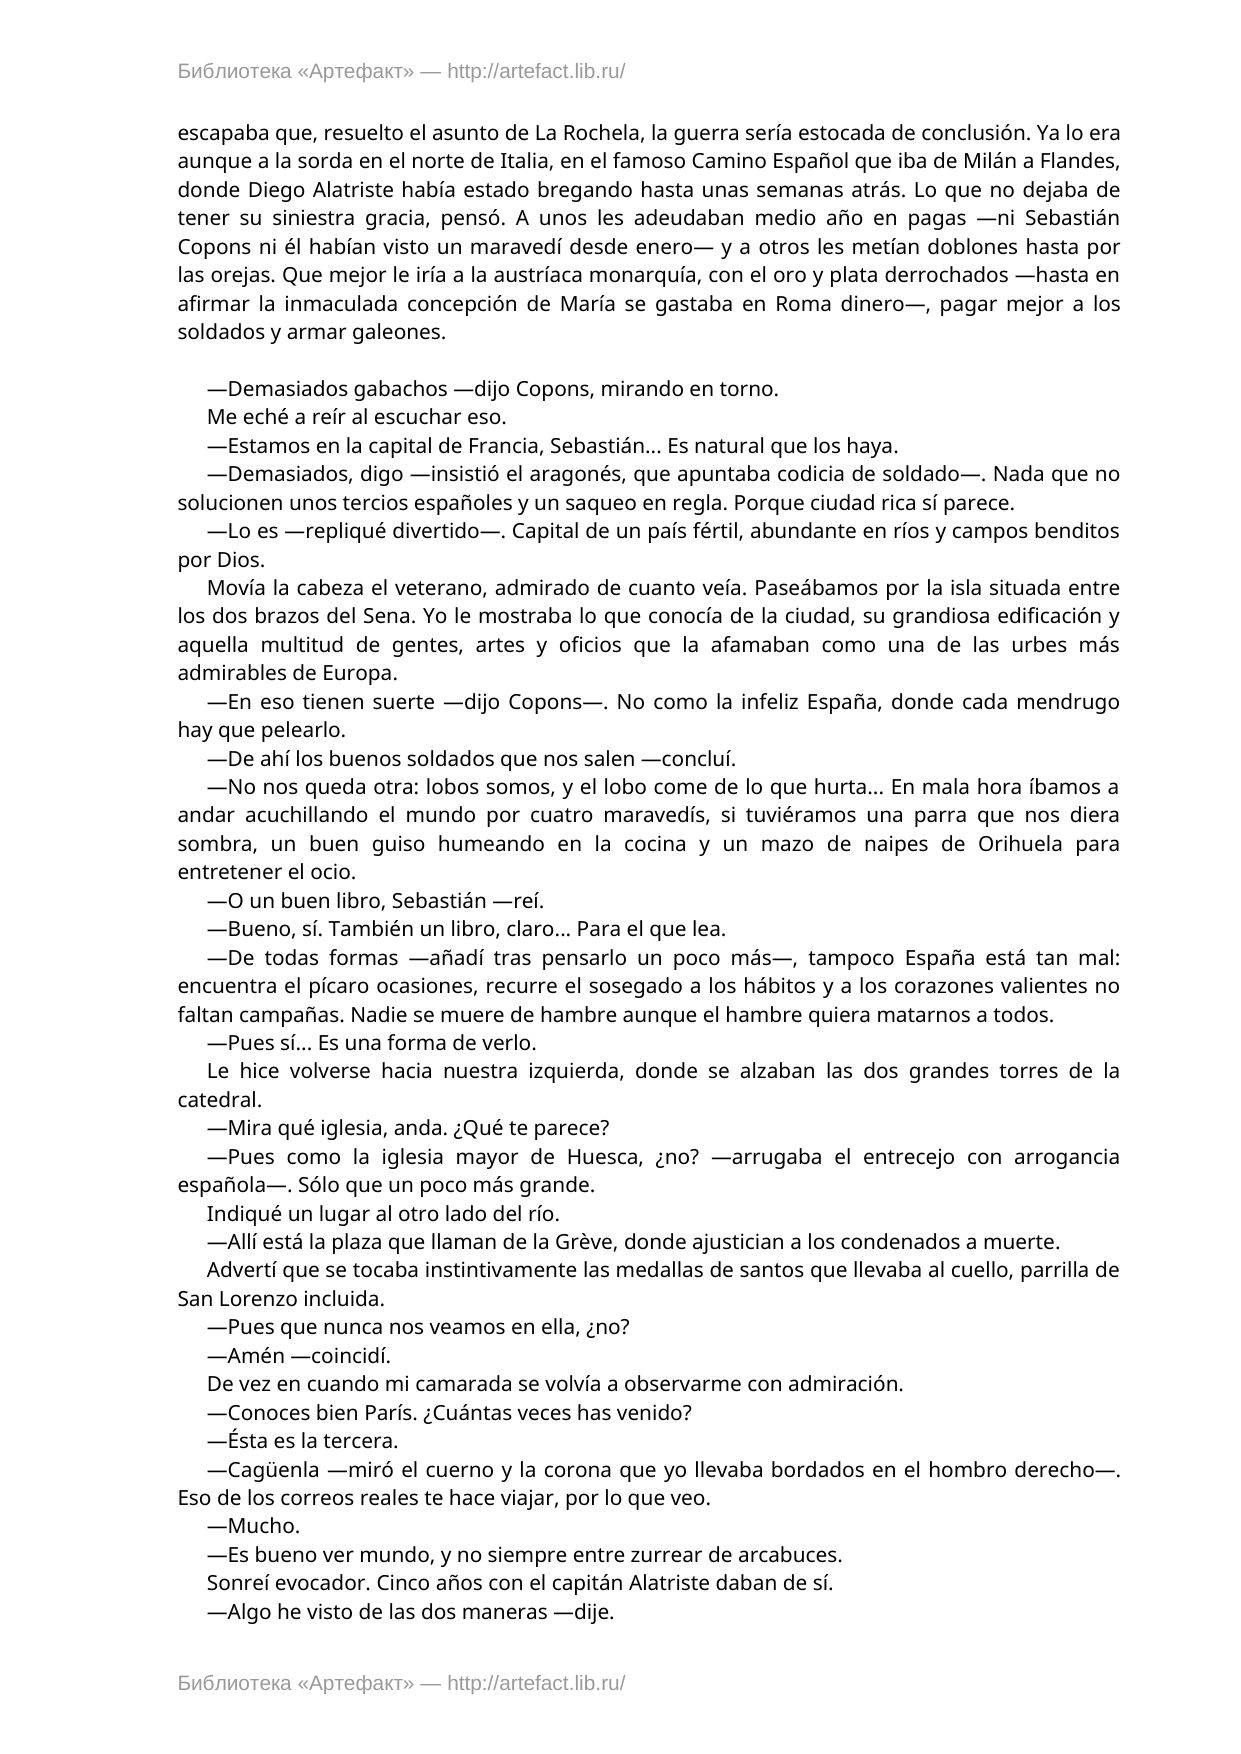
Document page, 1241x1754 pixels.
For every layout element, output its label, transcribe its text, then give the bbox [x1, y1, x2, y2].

text —Estamos en la capital de Francia, Sebastián... Es natural que los haya. [177, 431, 1122, 459]
text —Mira qué iglesia, anda. ¿Qué te parece? [177, 1113, 1122, 1142]
text —Demasiados, digo —insistió el aragonés, que apuntaba codicia de soldado—. Nada que no solucionen unos tercios españoles y un saqueo en regla. Porque ciudad rica sí parece. [177, 459, 1122, 516]
text —No nos queda otra: lobos somos, y el lobo come de lo que hurta... En mala hora íbamos a andar acuchillando el mundo por cuatro maravedís, si tuviéramos una parra que nos diera sombra, un buen guiso humeando en la cocina y un mazo de naipes de Orihuela para entretener el ocio. [177, 772, 1122, 886]
text —O un buen libro, Sebastián —reí. [177, 886, 1122, 914]
text —Pues que nunca nos veamos en ella, ¿no? [177, 1312, 1122, 1341]
text —Demasiados gabachos —dijo Copons, mirando en torno. [177, 374, 1122, 402]
text —De ahí los buenos soldados que nos salen —concluí. [177, 744, 1122, 772]
text Movía la cabeza el veterano, admirado de cuanto veía. Paseábamos por la isla situada entre los dos brazos del Sena. Yo le mostraba lo que conocía de la ciudad, su grandiosa edificación y aquella multitud de gentes, artes y oficios que la afamaban como una de las urbes más admirables de Europa. [177, 573, 1122, 687]
text Me eché a reír al escuchar eso. [177, 402, 1122, 431]
text —Allí está la plaza que llaman de la Grève, donde ajustician a los condenados a muerte. [177, 1227, 1122, 1256]
text Sonreí evocador. Cinco años con el capitán Alatriste daban de sí. [177, 1568, 1122, 1597]
text Le hice volverse hacia nuestra izquierda, donde se alzaban las dos grandes torres de la catedral. [177, 1057, 1122, 1113]
text —Amén —coincidí. [177, 1341, 1122, 1369]
text —Mucho. [177, 1512, 1122, 1540]
text —De todas formas —añadí tras pensarlo un poco más—, tampoco España está tan mal: encuentra el pícaro ocasiones, recurre el sosegado a los hábitos y a los corazones valientes no faltan campañas. Nadie se muere de hambre aunque el hambre quiera matarnos a todos. [177, 943, 1122, 1028]
text —Bueno, sí. También un libro, claro... Para el que lea. [177, 914, 1122, 943]
text —Pues sí... Es una forma de verlo. [177, 1028, 1122, 1057]
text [177, 118, 1122, 346]
text —Lo es —repliqué divertido—. Capital de un país fértil, abundante en ríos y campos benditos por Dios. [177, 516, 1122, 573]
text —Conoces bien París. ¿Cuántas veces has venido? [177, 1398, 1122, 1426]
text —En eso tienen suerte —dijo Copons—. No como la infeliz España, donde cada mendrugo hay que pelearlo. [177, 687, 1122, 744]
text —Es bueno ver mundo, y no siempre entre zurrear de arcabuces. [177, 1540, 1122, 1568]
text —Ésta es la tercera. [177, 1426, 1122, 1455]
text Advertí que se tocaba instintivamente las medallas de santos que llevaba al cuello, parrilla de San Lorenzo incluida. [177, 1256, 1122, 1312]
text —Pues como la iglesia mayor de Huesca, ¿no? —arrugaba el entrecejo con arrogancia española—. Sólo que un poco más grande. [177, 1142, 1122, 1199]
text —Cagüenla —miró el cuerno y la corona que yo llevaba bordados en el hombro derecho—. Eso de los correos reales te hace viajar, por lo que veo. [177, 1455, 1122, 1512]
text De vez en cuando mi camarada se volvía a observarme con admiración. [177, 1369, 1122, 1398]
text —Algo he visto de las dos maneras —dije. [177, 1597, 1122, 1625]
text Indiqué un lugar al otro lado del río. [177, 1199, 1122, 1227]
